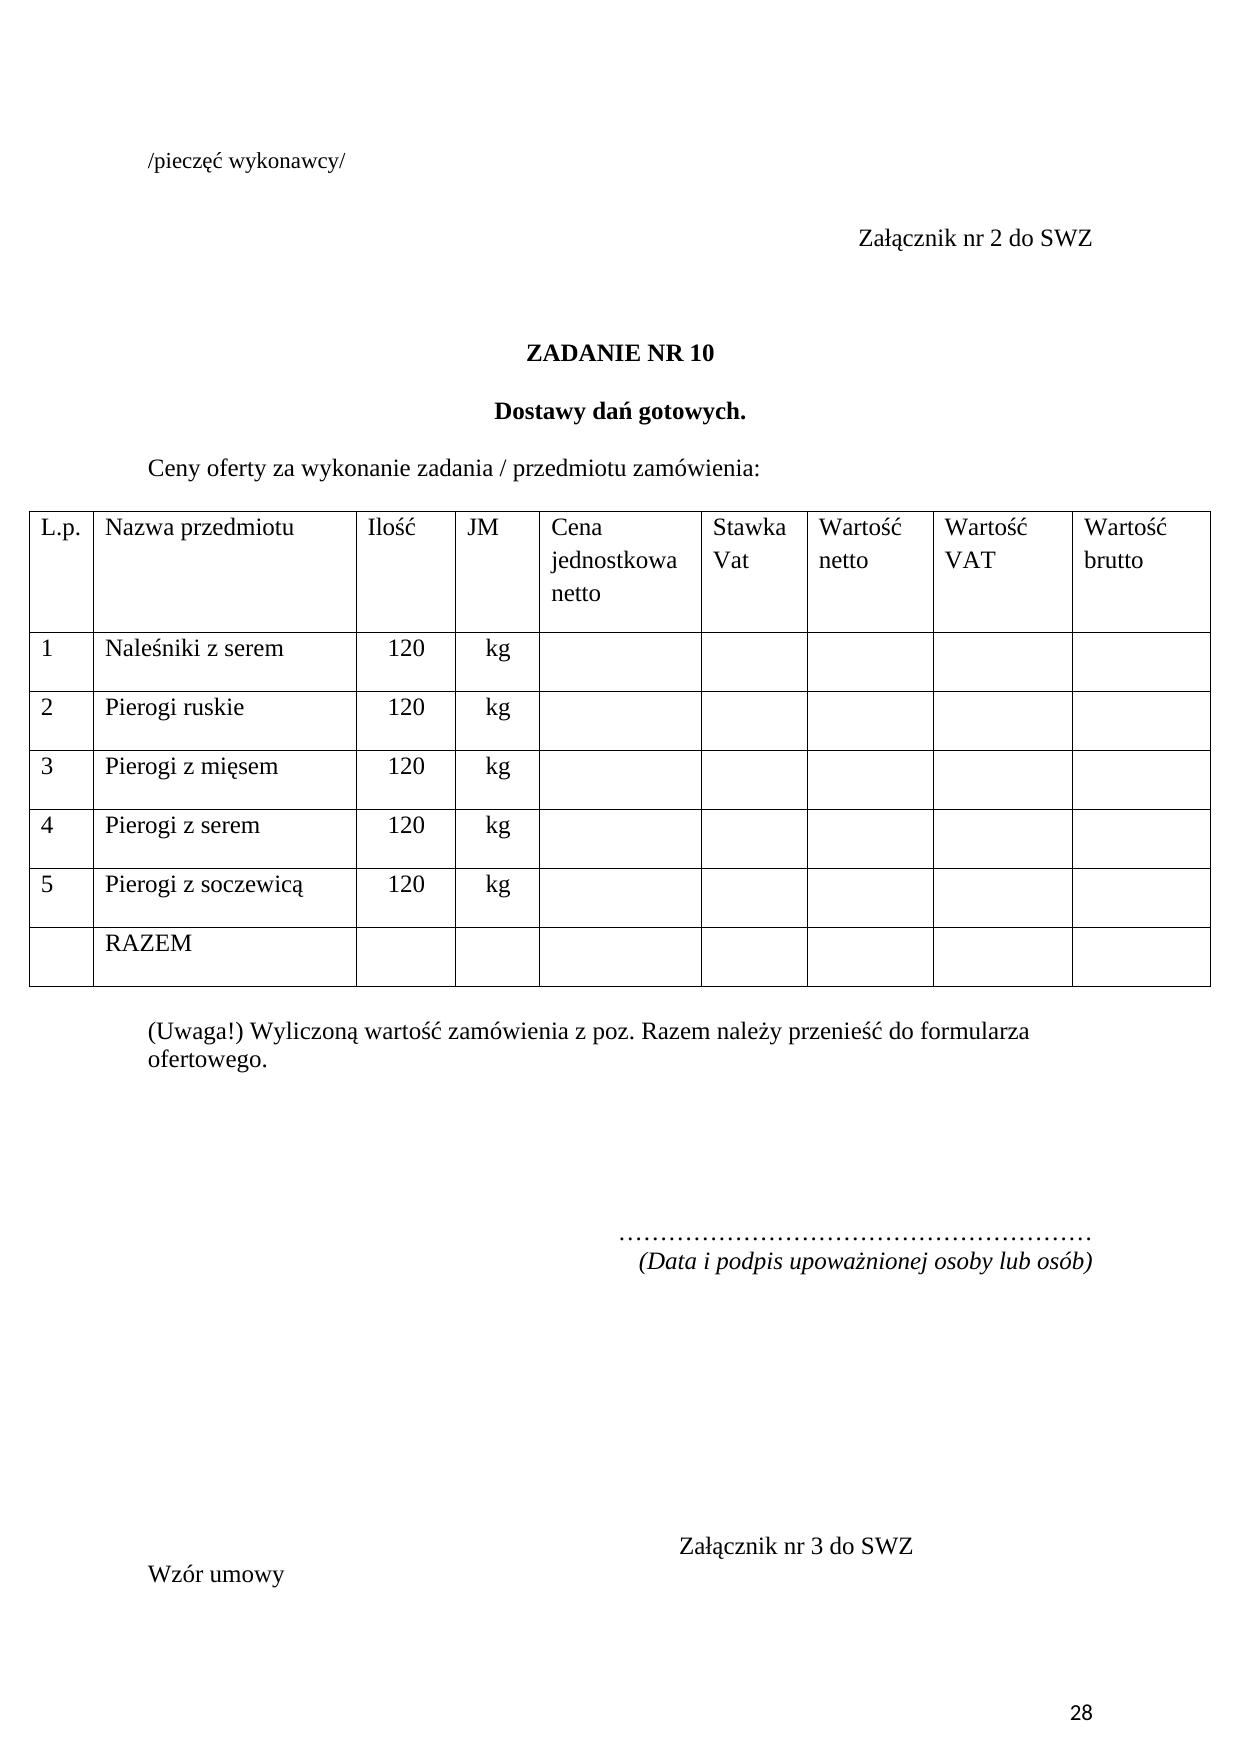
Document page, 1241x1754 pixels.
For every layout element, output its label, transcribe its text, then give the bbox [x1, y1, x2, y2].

table_cell [808, 633, 933, 691]
table_cell [934, 633, 1072, 691]
table_cell 3 [30, 751, 93, 809]
table_cell [702, 633, 807, 691]
table_cell [808, 692, 933, 750]
table_cell 1 [30, 633, 93, 691]
table_cell 5 [30, 869, 93, 927]
table_cell kg [456, 692, 539, 750]
table_cell 4 [30, 810, 93, 868]
table_cell [1073, 692, 1210, 750]
table_cell [808, 869, 933, 927]
table_cell [357, 928, 455, 986]
table_cell Pierogi z serem [94, 810, 356, 868]
table_cell [1073, 869, 1210, 927]
table_header Nazwa przedmiotu [94, 512, 356, 632]
table_cell kg [456, 751, 539, 809]
text ………………………………………………… [148, 1217, 1093, 1246]
table_header L.p. [30, 512, 93, 632]
table_header Wartość netto [808, 512, 933, 632]
table_header Ilość [357, 512, 455, 632]
table_cell Pierogi z soczewicą [94, 869, 356, 927]
table_cell [808, 810, 933, 868]
text Załącznik nr 2 do SWZ [148, 223, 1093, 252]
text /pieczęć wykonawcy/ [148, 148, 1093, 174]
table_header Stawka Vat [702, 512, 807, 632]
table_cell [934, 692, 1072, 750]
table_cell [702, 692, 807, 750]
table_header Wartość VAT [934, 512, 1072, 632]
table_cell [540, 751, 701, 809]
table_cell [540, 633, 701, 691]
table_header JM [456, 512, 539, 632]
table_cell [934, 810, 1072, 868]
table_cell [934, 869, 1072, 927]
table_cell [1073, 810, 1210, 868]
table_cell [702, 751, 807, 809]
table_cell 120 [357, 692, 455, 750]
table_cell 120 [357, 633, 455, 691]
table_cell [702, 810, 807, 868]
table_cell kg [456, 633, 539, 691]
text Ceny oferty za wykonanie zadania / przedmiotu zamówienia: [148, 453, 1093, 482]
table_cell Pierogi z mięsem [94, 751, 356, 809]
text (Uwaga!) Wyliczoną wartość zamówienia z poz. Razem należy przenieść do formularza ofertowego. [148, 1016, 1093, 1073]
table_cell [702, 928, 807, 986]
table_cell kg [456, 869, 539, 927]
text Wzór umowy [148, 1559, 1093, 1588]
table_cell 2 [30, 692, 93, 750]
table_cell 120 [357, 869, 455, 927]
table_cell [540, 869, 701, 927]
table_cell [540, 692, 701, 750]
table_cell [540, 928, 701, 986]
table_cell 120 [357, 751, 455, 809]
table_cell [540, 810, 701, 868]
table_cell [934, 928, 1072, 986]
table_cell [1073, 928, 1210, 986]
table_cell [456, 928, 539, 986]
table_header Wartość brutto [1073, 512, 1210, 632]
text Załącznik nr 3 do SWZ [148, 1531, 1093, 1559]
table_cell [30, 928, 93, 986]
table_cell Naleśniki z serem [94, 633, 356, 691]
text Dostawy dań gotowych. [148, 396, 1093, 425]
table_header Cena jednostkowa netto [540, 512, 701, 632]
text (Data i podpis upoważnionej osoby lub osób) [148, 1246, 1093, 1274]
table_cell kg [456, 810, 539, 868]
table_cell RAZEM [94, 928, 356, 986]
table_cell [1073, 751, 1210, 809]
table_cell [808, 928, 933, 986]
table_cell [702, 869, 807, 927]
table_cell [934, 751, 1072, 809]
table_cell [1073, 633, 1210, 691]
text ZADANIE NR 10 [148, 338, 1093, 367]
table_cell [808, 751, 933, 809]
table_cell 120 [357, 810, 455, 868]
table_cell Pierogi ruskie [94, 692, 356, 750]
